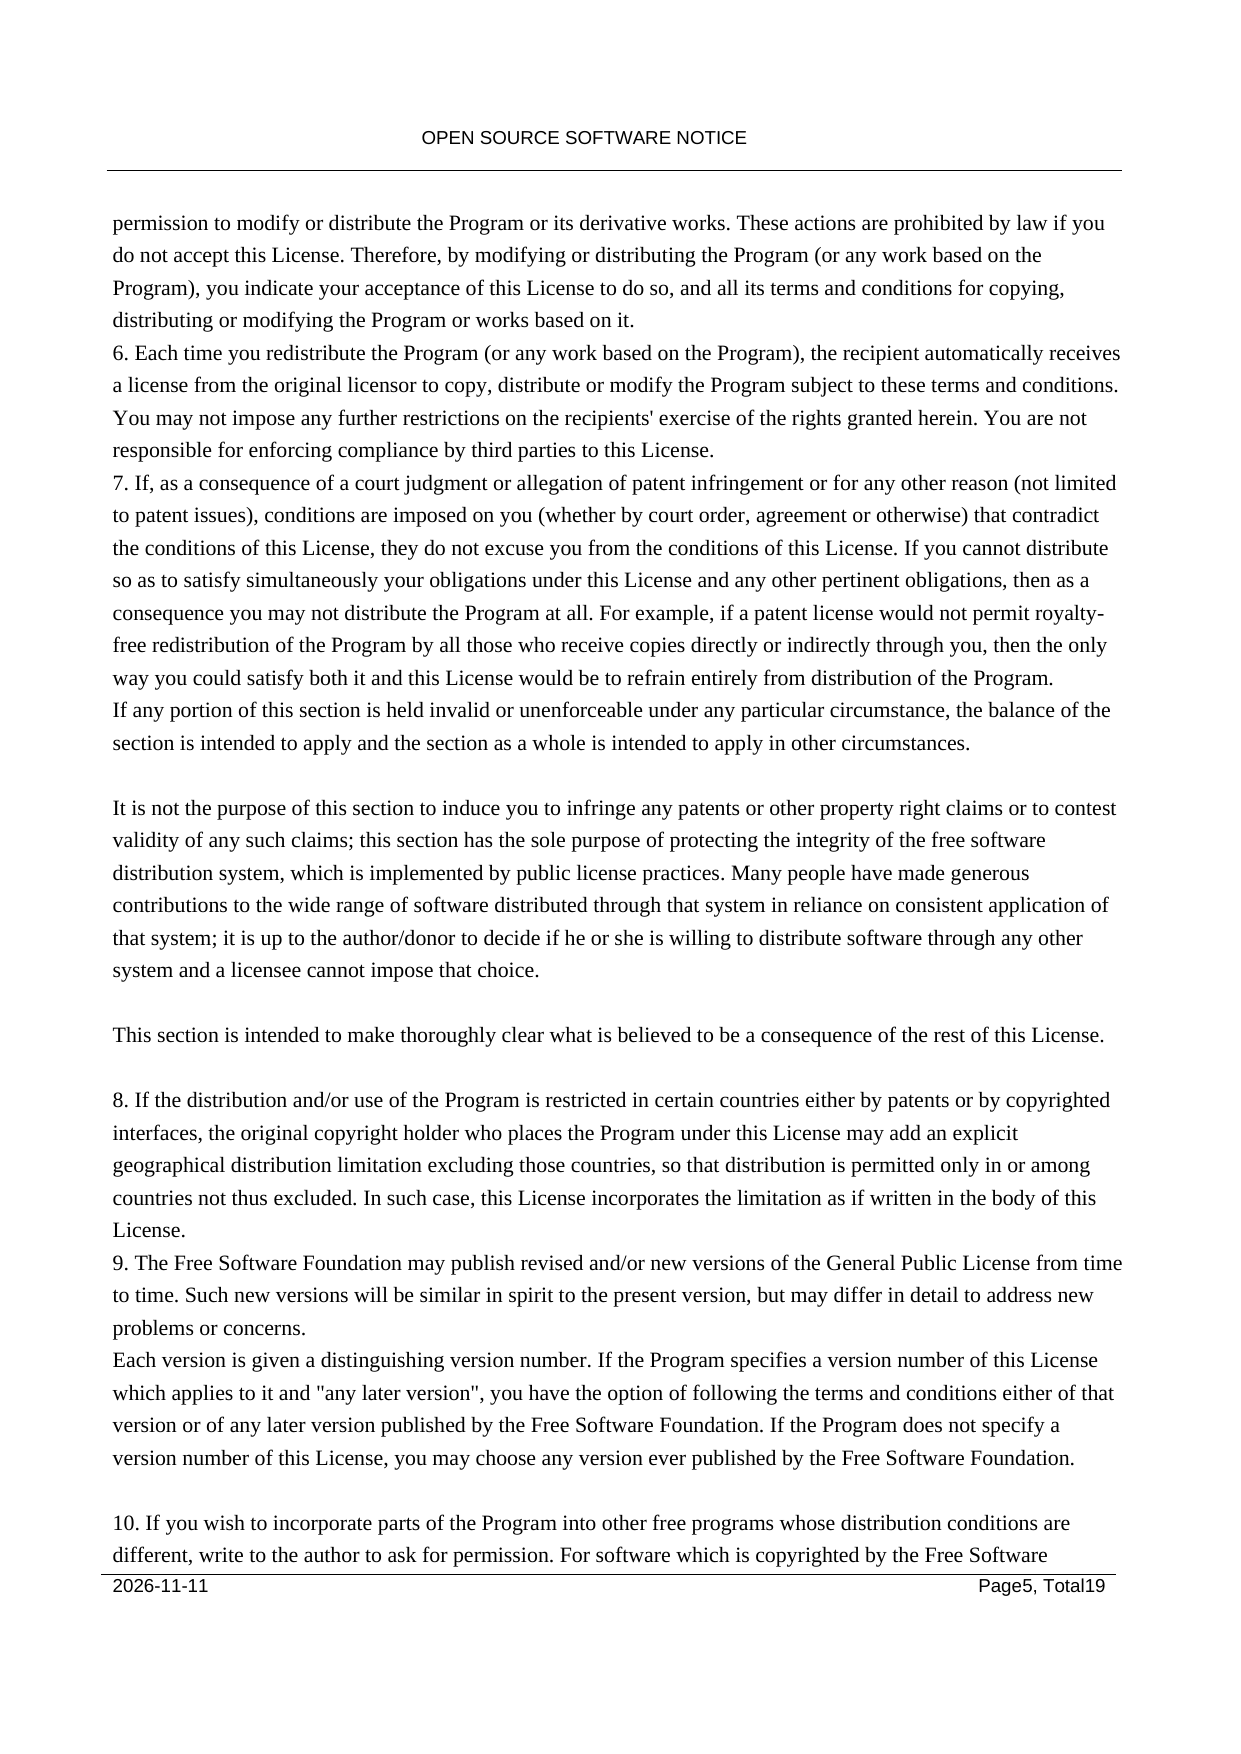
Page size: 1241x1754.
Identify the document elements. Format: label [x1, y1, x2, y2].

text [112, 206, 1128, 1571]
